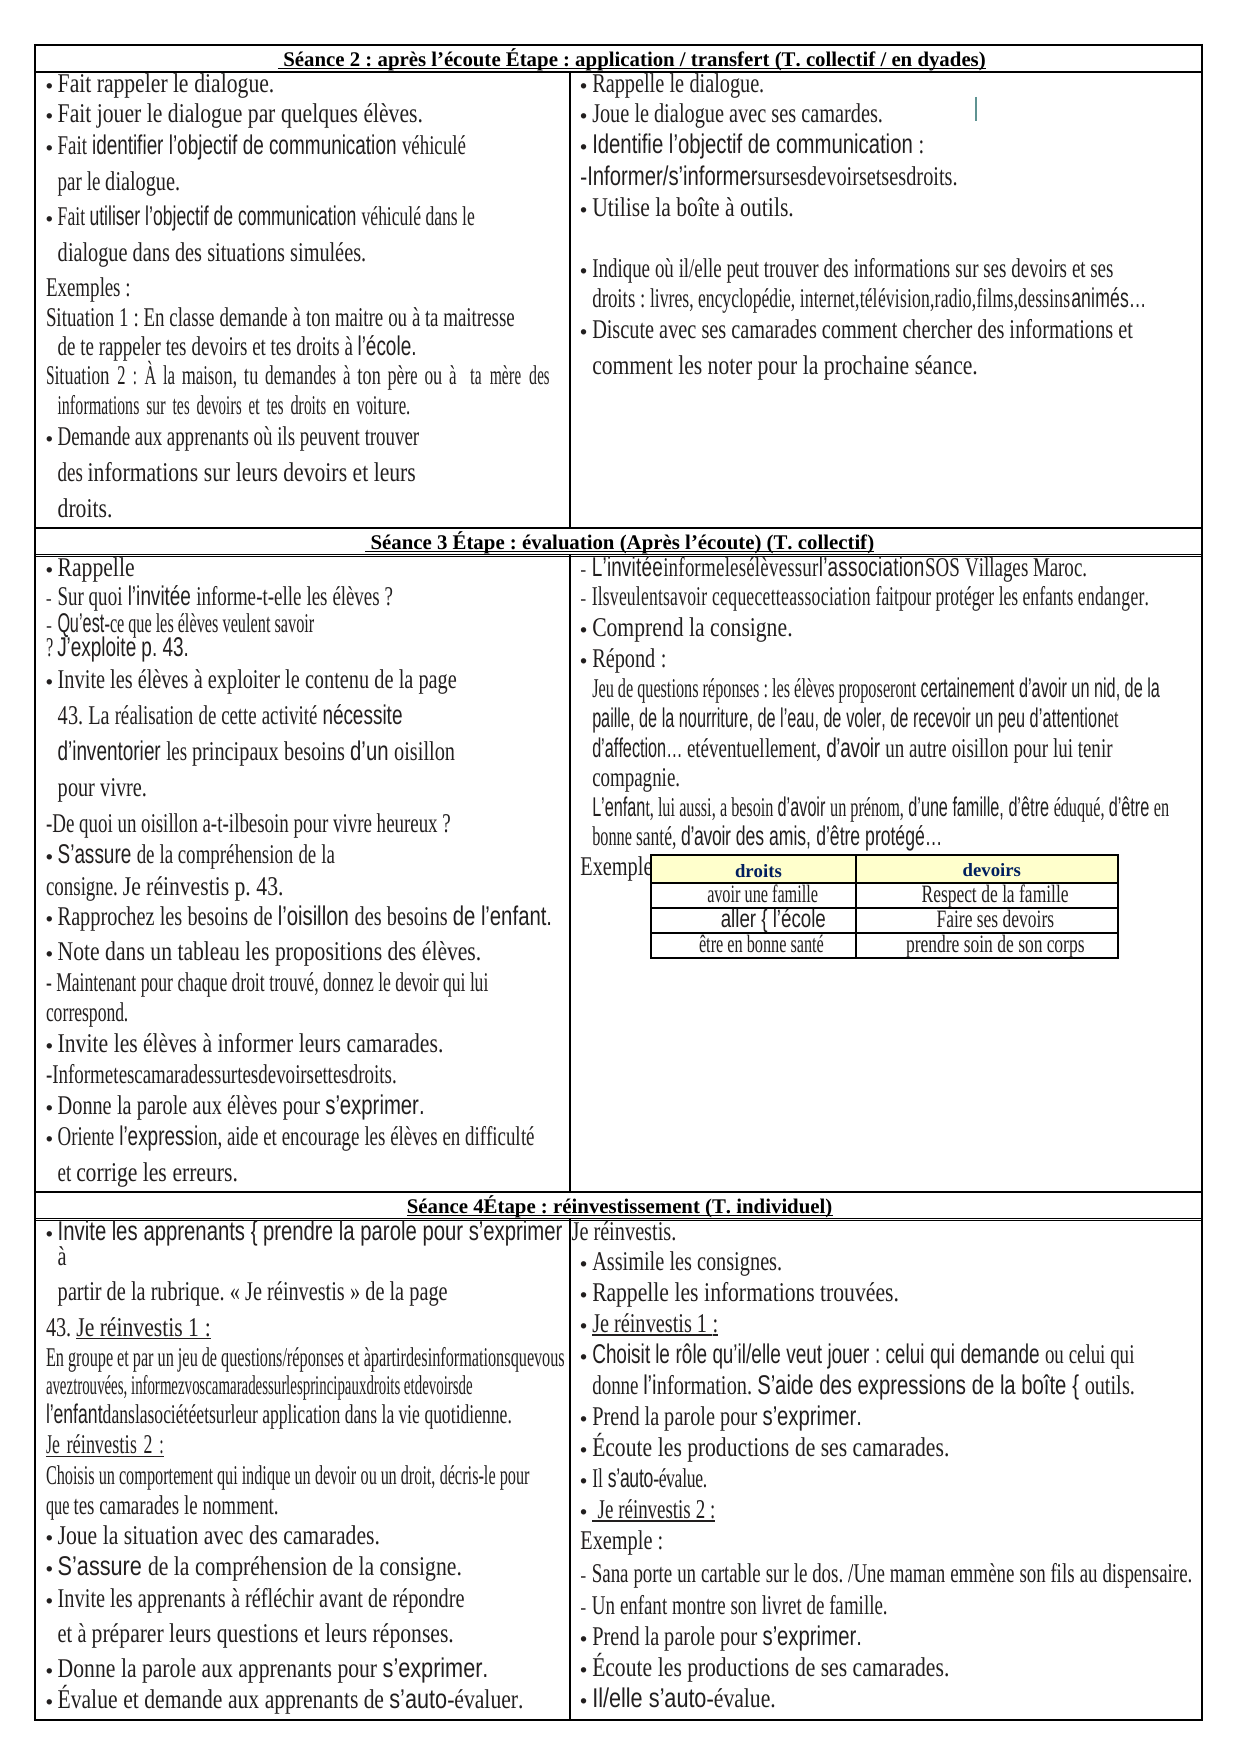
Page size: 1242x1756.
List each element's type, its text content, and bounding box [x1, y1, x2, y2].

table_cell Je réinvestis. Assimile les consignes. Rappelle les informations trouvées. Je réinvestis 1 : Choisit le rôle qu’il/elle veut jouer : celui qui demande ou celui qui donne l’information. S’aide des expressions de la boîte { outils. Prend la parole pour s’exprimer. Écoute les productions de ses camarades. Il s’auto-évalue. Je réinvestis 2 : Exemple : Sana porte un cartable sur le dos. /Une maman emmène son fils au dispensaire. Un enfant montre son livret de famille. Prend la parole pour s’exprimer. Écoute les productions de ses camarades. Il/elle s’auto-évalue. [571, 1221, 1201, 1718]
table_cell Séance 3 Étape : évaluation (Après l’écoute) (T. collectif) [36, 529, 1201, 554]
table_cell Rappelle Sur quoi l’invitée informe-t-elle les élèves ? Qu’est-ce que les élèves veulent savoir ? J’exploite p. 43. Invite les élèves à exploiter le contenu de la page 43. La réalisation de cette activité nécessite d’inventorier les principaux besoins d’un oisillon pour vivre. -De quoi un oisillon a-t-ilbesoin pour vivre heureux ? S’assure de la compréhension de la consigne. Je réinvestis p. 43. Rapprochez les besoins de l’oisillon des besoins de l’enfant. Note dans un tableau les propositions des élèves. - Maintenant pour chaque droit trouvé, donnez le devoir qui lui correspond. Invite les élèves à informer leurs camarades. -Informetescamaradessurtesdevoirsettesdroits. Donne la parole aux élèves pour s’exprimer. Oriente l’expression, aide et encourage les élèves en difficulté et corrige les erreurs. [36, 557, 569, 1191]
table_cell Séance 4Étape : réinvestissement (T. individuel) [36, 1193, 1201, 1218]
table_cell Rappelle le dialogue. Joue le dialogue avec ses camardes. Identifie l’objectif de communication : -Informer/s’informersursesdevoirsetsesdroits. Utilise la boîte à outils. Indique où il/elle peut trouver des informations sur ses devoirs et ses droits : livres, encyclopédie, internet,télévision,radio,films,dessinsanimés… Discute avec ses camarades comment chercher des informations et comment les noter pour la prochaine séance. [571, 73, 1201, 527]
table_header Séance 2 : après l’écoute Étape : application / transfert (T. collectif / en dyades) [36, 46, 1201, 71]
table_cell Invite les apprenants { prendre la parole pour s’exprimer à partir de la rubrique. « Je réinvestis » de la page 43. Je réinvestis 1 : En groupe et par un jeu de questions/réponses et àpartirdesinformationsquevous aveztrouvées, informezvoscamaradessurlesprincipauxdroits etdevoirsde l’enfantdanslasociétéetsurleur application dans la vie quotidienne. Je réinvestis 2 : Choisis un comportement qui indique un devoir ou un droit, décris-le pour que tes camarades le nomment. Joue la situation avec des camarades. S’assure de la compréhension de la consigne. Invite les apprenants à réfléchir avant de répondre et à préparer leurs questions et leurs réponses. Donne la parole aux apprenants pour s’exprimer. Évalue et demande aux apprenants de s’auto-évaluer. [36, 1221, 569, 1718]
table_cell Fait rappeler le dialogue. Fait jouer le dialogue par quelques élèves. Fait identifier l’objectif de communication véhiculé par le dialogue. Fait utiliser l’objectif de communication véhiculé dans le dialogue dans des situations simulées. Exemples : Situation 1 : En classe demande à ton maitre ou à ta maitresse de te rappeler tes devoirs et tes droits à l’école. Situation 2 : À la maison, tu demandes à ton père ou à ta mère des informations sur tes devoirs et tes droits en voiture. Demande aux apprenants où ils peuvent trouver des informations sur leurs devoirs et leurs droits. [36, 73, 569, 527]
table_cell L’invitéeinformelesélèvessurl’associationSOS Villages Maroc. Ilsveulentsavoir cequecetteassociation faitpour protéger les enfants endanger. Comprend la consigne. Répond : Jeu de questions réponses : les élèves proposeront certainement d’avoir un nid, de la paille, de la nourriture, de l’eau, de voler, de recevoir un peu d’attentionet d’affection… etéventuellement, d’avoir un autre oisillon pour lui tenir compagnie. L’enfant, lui aussi, a besoin d’avoir un prénom, d’une famille, d’être éduqué, d’être en bonne santé, d’avoir des amis, d’être protégé… Exemples : [571, 557, 1201, 1191]
